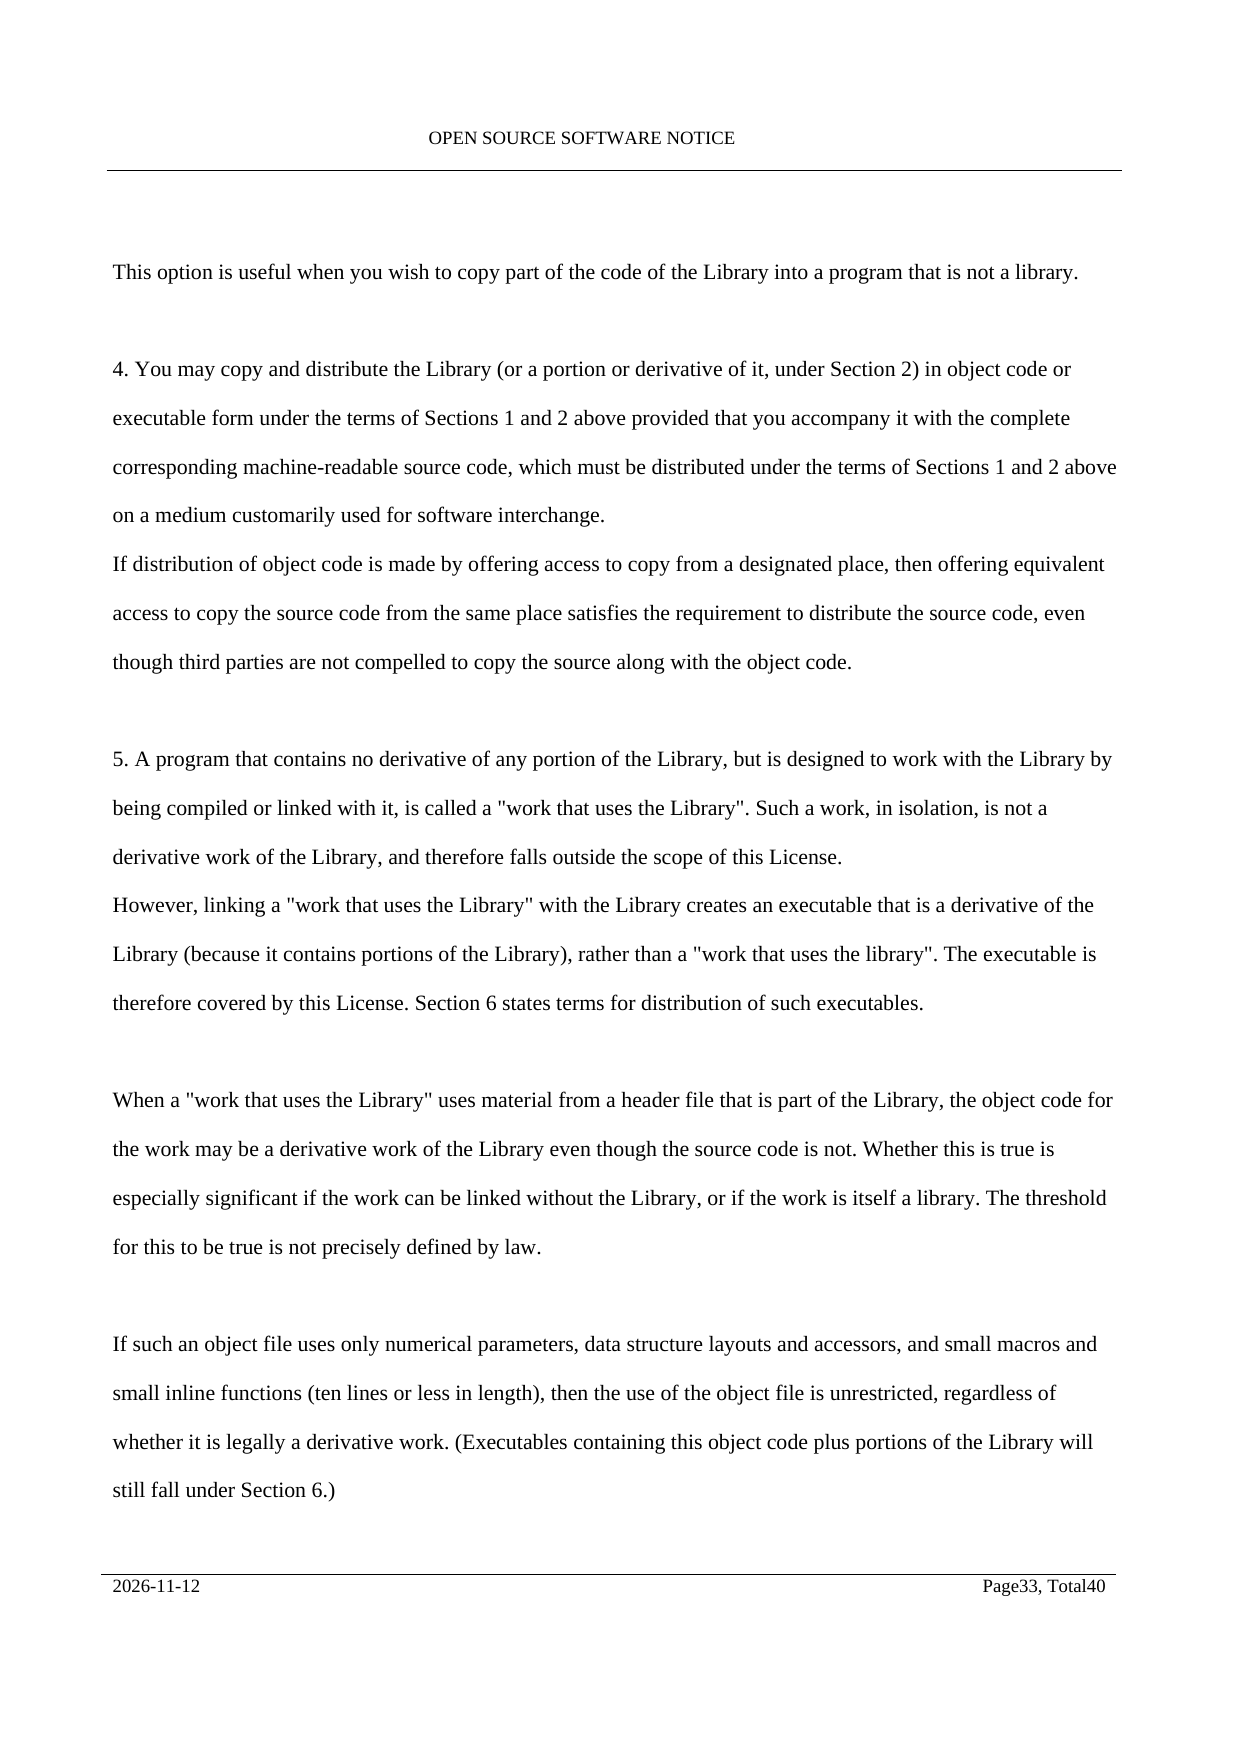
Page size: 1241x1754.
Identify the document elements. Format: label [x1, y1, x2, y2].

text [112, 206, 1128, 1506]
